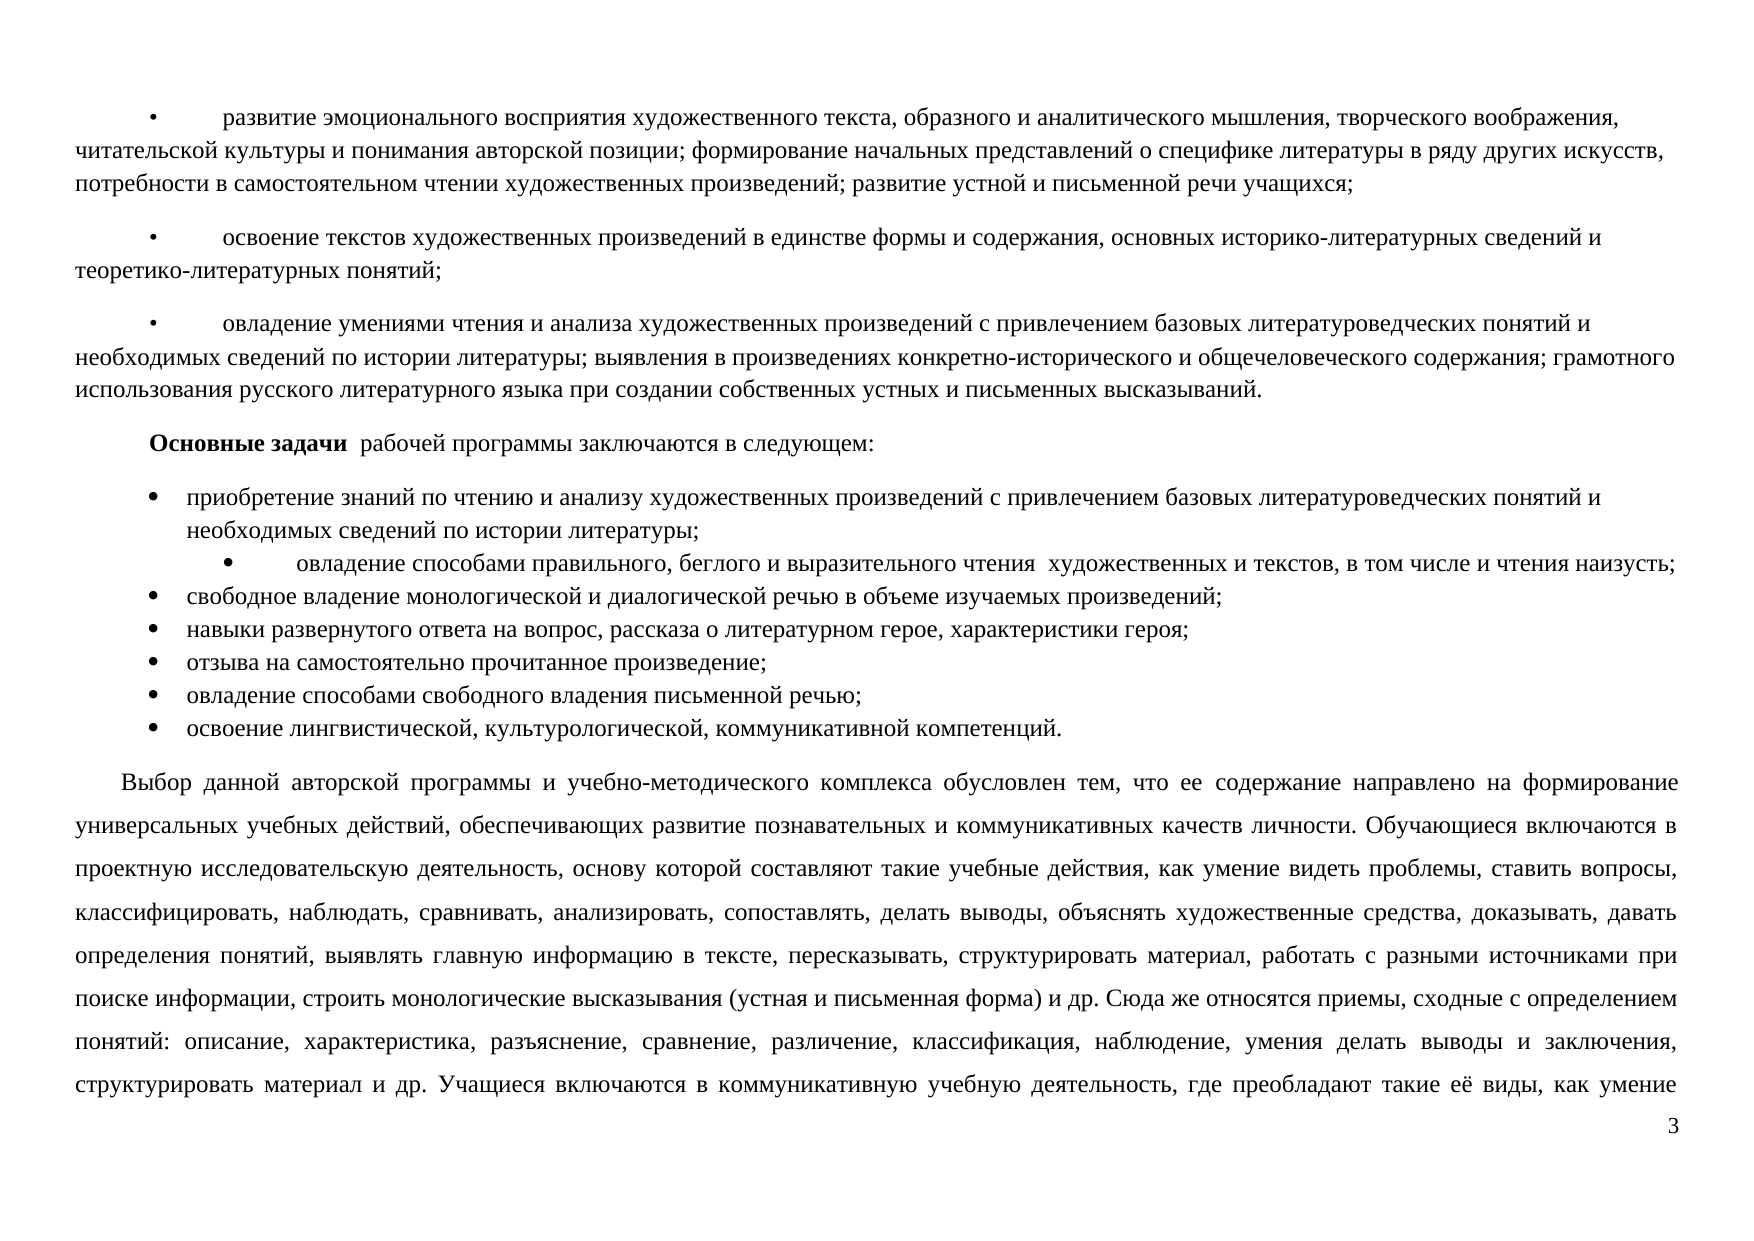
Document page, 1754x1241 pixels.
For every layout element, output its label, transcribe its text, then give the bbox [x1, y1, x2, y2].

list навыки развернутого ответа на вопрос, рассказа о литературном герое, характеристики героя; [149, 614, 1679, 643]
list овладение способами правильного, беглого и выразительного чтения художественных и текстов, в том числе и чтения наизусть; [150, 548, 1679, 577]
list освоение лингвистической, культурологической, коммуникативной компетенций. [149, 713, 1679, 742]
text • овладение умениями чтения и анализа художественных произведений с привлечением базовых литературоведческих понятий и необходимых сведений по истории литературы; выявления в произведениях конкретно-исторического и общечеловеческого содержания; грамотного использования русского литературного языка при создании собственных устных и письменных высказываний. [75, 308, 1679, 403]
text • развитие эмоционального восприятия художественного текста, образного и аналитического мышления, творческого воображения, читательской культуры и понимания авторской позиции; формирование начальных представлений о специфике литературы в ряду других искусств, потребности в самостоятельном чтении художественных произведений; развитие устной и письменной речи учащихся; [75, 102, 1679, 197]
list отзыва на самостоятельно прочитанное произведение; [149, 647, 1679, 676]
list свободное владение монологической и диалогической речью в объеме изучаемых произведений; [149, 581, 1679, 610]
text Основные задачи рабочей программы заключаются в следующем: [75, 428, 1679, 457]
text • освоение текстов художественных произведений в единстве формы и содержания, основных историко-литературных сведений и теоретико-литературных понятий; [75, 222, 1679, 283]
list приобретение знаний по чтению и анализу художественных произведений с привлечением базовых литературоведческих понятий и необходимых сведений по истории литературы; [149, 482, 1679, 544]
list овладение способами свободного владения письменной речью; [149, 680, 1679, 709]
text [75, 767, 1679, 1098]
